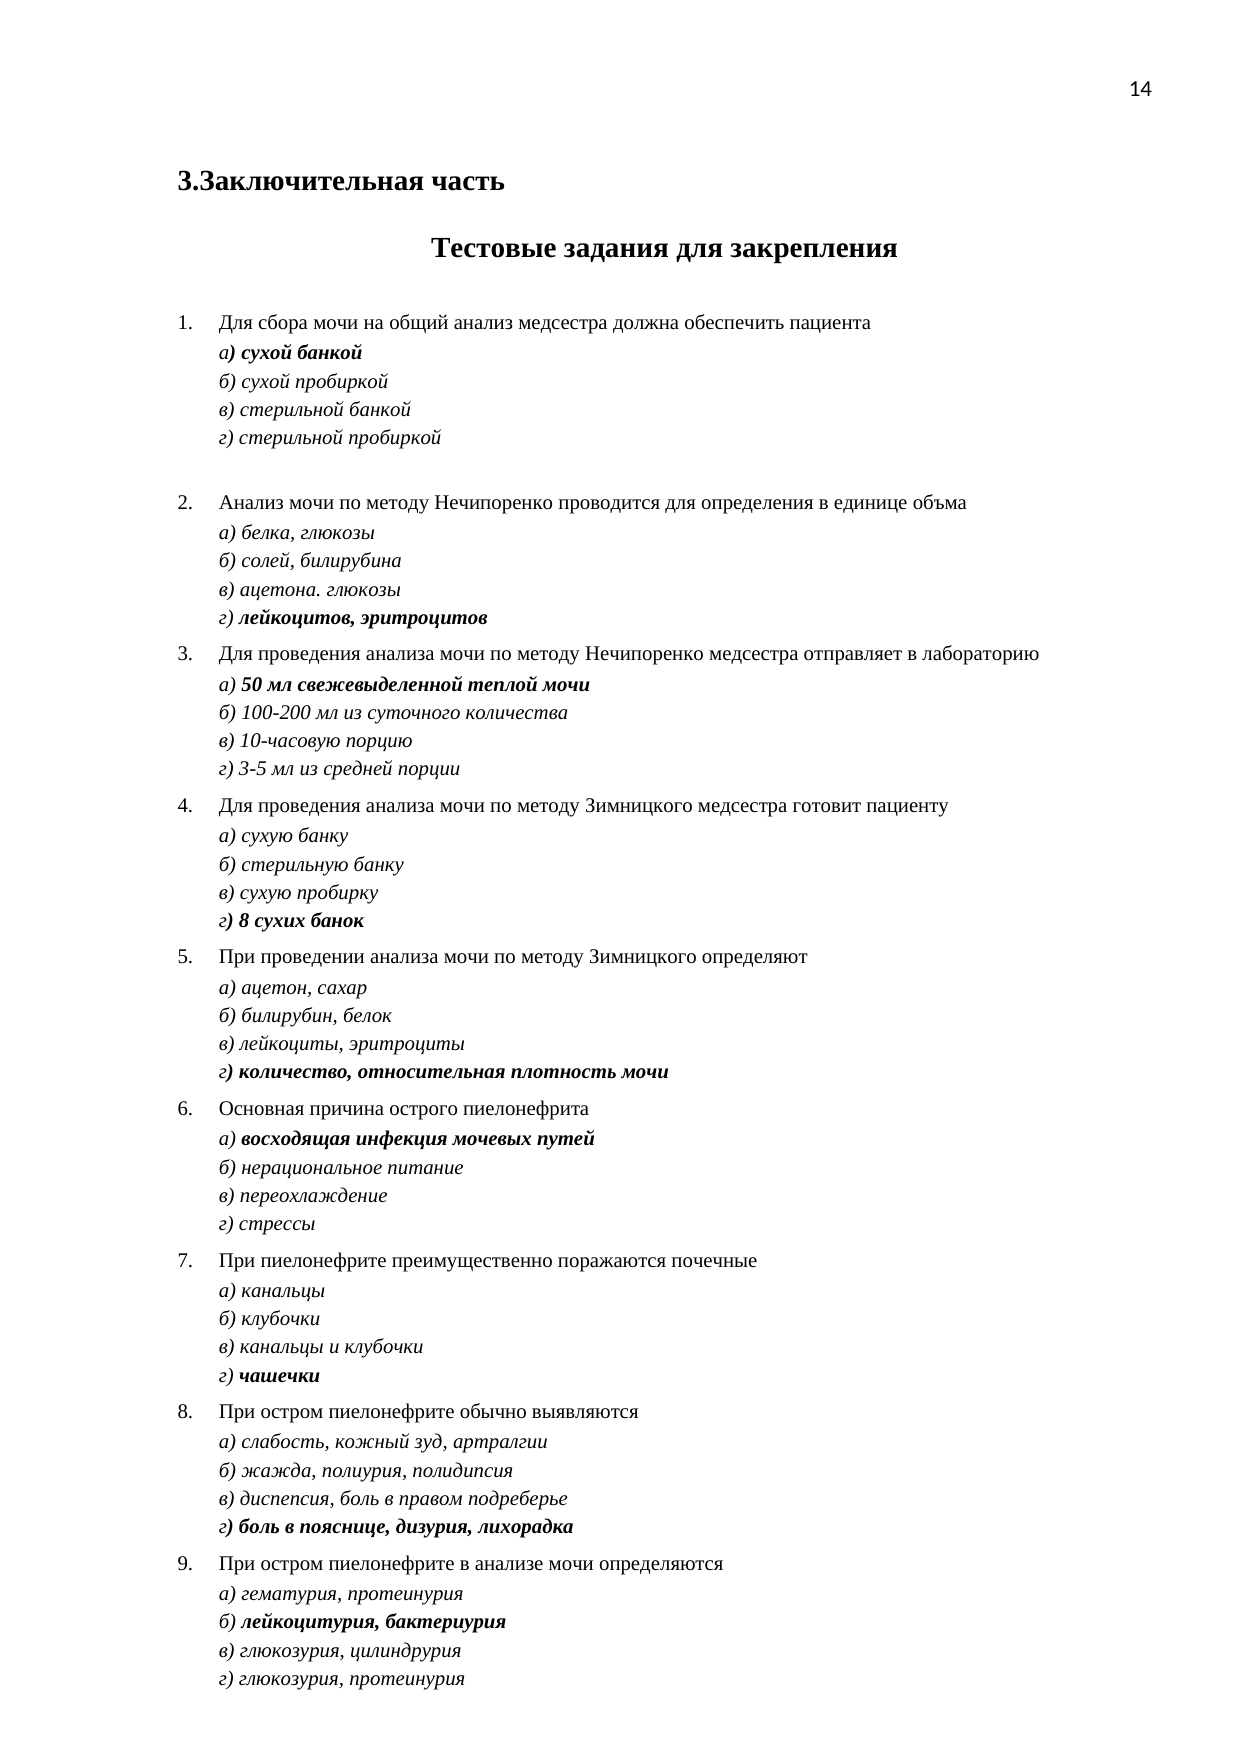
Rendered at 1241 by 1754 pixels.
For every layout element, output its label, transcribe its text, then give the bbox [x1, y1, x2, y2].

text в) 10-часовую порцию [218, 728, 1152, 752]
text а) 50 мл свежевыделенной теплой мочи [218, 672, 1152, 696]
text г) количество, относительная плотность мочи [218, 1059, 1152, 1083]
text в) канальцы и клубочки [218, 1334, 1152, 1358]
text 5. При проведении анализа мочи по методу Зимницкого определяют [177, 944, 1152, 968]
text в) глюкозурия, цилиндрурия [218, 1637, 1152, 1662]
text а) гематурия, протеинурия [218, 1581, 1152, 1605]
text а) белка, глюкозы [218, 520, 1152, 544]
text 9. При остром пиелонефрите в анализе мочи определяются [177, 1551, 1152, 1575]
text в) диспепсия, боль в правом подреберье [218, 1486, 1152, 1510]
text а) слабость, кожный зуд, артралгии [218, 1429, 1152, 1453]
text б) сухой пробиркой [218, 368, 1152, 393]
text а) сухой банкой [218, 340, 1152, 364]
text Тестовые задания для закрепления [177, 230, 1152, 264]
text а) восходящая инфекция мочевых путей [218, 1126, 1152, 1150]
text в) лейкоциты, эритроциты [218, 1031, 1152, 1055]
text г) стерильной пробиркой [218, 425, 1152, 449]
text 2. Анализ мочи по методу Нечипоренко проводится для определения в единице объма [177, 490, 1152, 514]
text 8. При остром пиелонефрите обычно выявляются [177, 1399, 1152, 1423]
text в) сухую пробирку [218, 880, 1152, 904]
text б) солей, билирубина [218, 548, 1152, 572]
text 4. Для проведения анализа мочи по методу Зимницкого медсестра готовит пациенту [177, 793, 1152, 817]
text г) чашечки [218, 1363, 1152, 1387]
text г) глюкозурия, протеинурия [218, 1666, 1152, 1690]
text 1. Для сбора мочи на общий анализ медсестра должна обеспечить пациента [177, 310, 1152, 334]
text г) лейкоцитов, эритроцитов [218, 605, 1152, 629]
text б) нерациональное питание [218, 1154, 1152, 1179]
text в) ацетона. глюкозы [218, 577, 1152, 601]
text а) сухую банку [218, 823, 1152, 847]
text г) стрессы [218, 1211, 1152, 1235]
text г) 8 сухих банок [218, 908, 1152, 932]
text б) лейкоцитурия, бактериурия [218, 1609, 1152, 1633]
text в) переохлаждение [218, 1183, 1152, 1207]
text б) 100-200 мл из суточного количества [218, 700, 1152, 724]
text б) стерильную банку [218, 851, 1152, 876]
text 7. При пиелонефрите преимущественно поражаются почечные [177, 1248, 1152, 1272]
text в) стерильной банкой [218, 397, 1152, 421]
text а) ацетон, сахар [218, 975, 1152, 999]
text 6. Основная причина острого пиелонефрита [177, 1096, 1152, 1120]
text а) канальцы [218, 1278, 1152, 1302]
text 3. Для проведения анализа мочи по методу Нечипоренко медсестра отправляет в лабораторию [177, 641, 1152, 665]
text б) жажда, полиурия, полидипсия [218, 1458, 1152, 1482]
text г) боль в пояснице, дизурия, лихорадка [218, 1514, 1152, 1538]
text г) 3-5 мл из средней порции [218, 756, 1152, 780]
text 3.Заключительная часть [177, 163, 1152, 197]
text б) клубочки [218, 1306, 1152, 1330]
text б) билирубин, белок [218, 1003, 1152, 1027]
